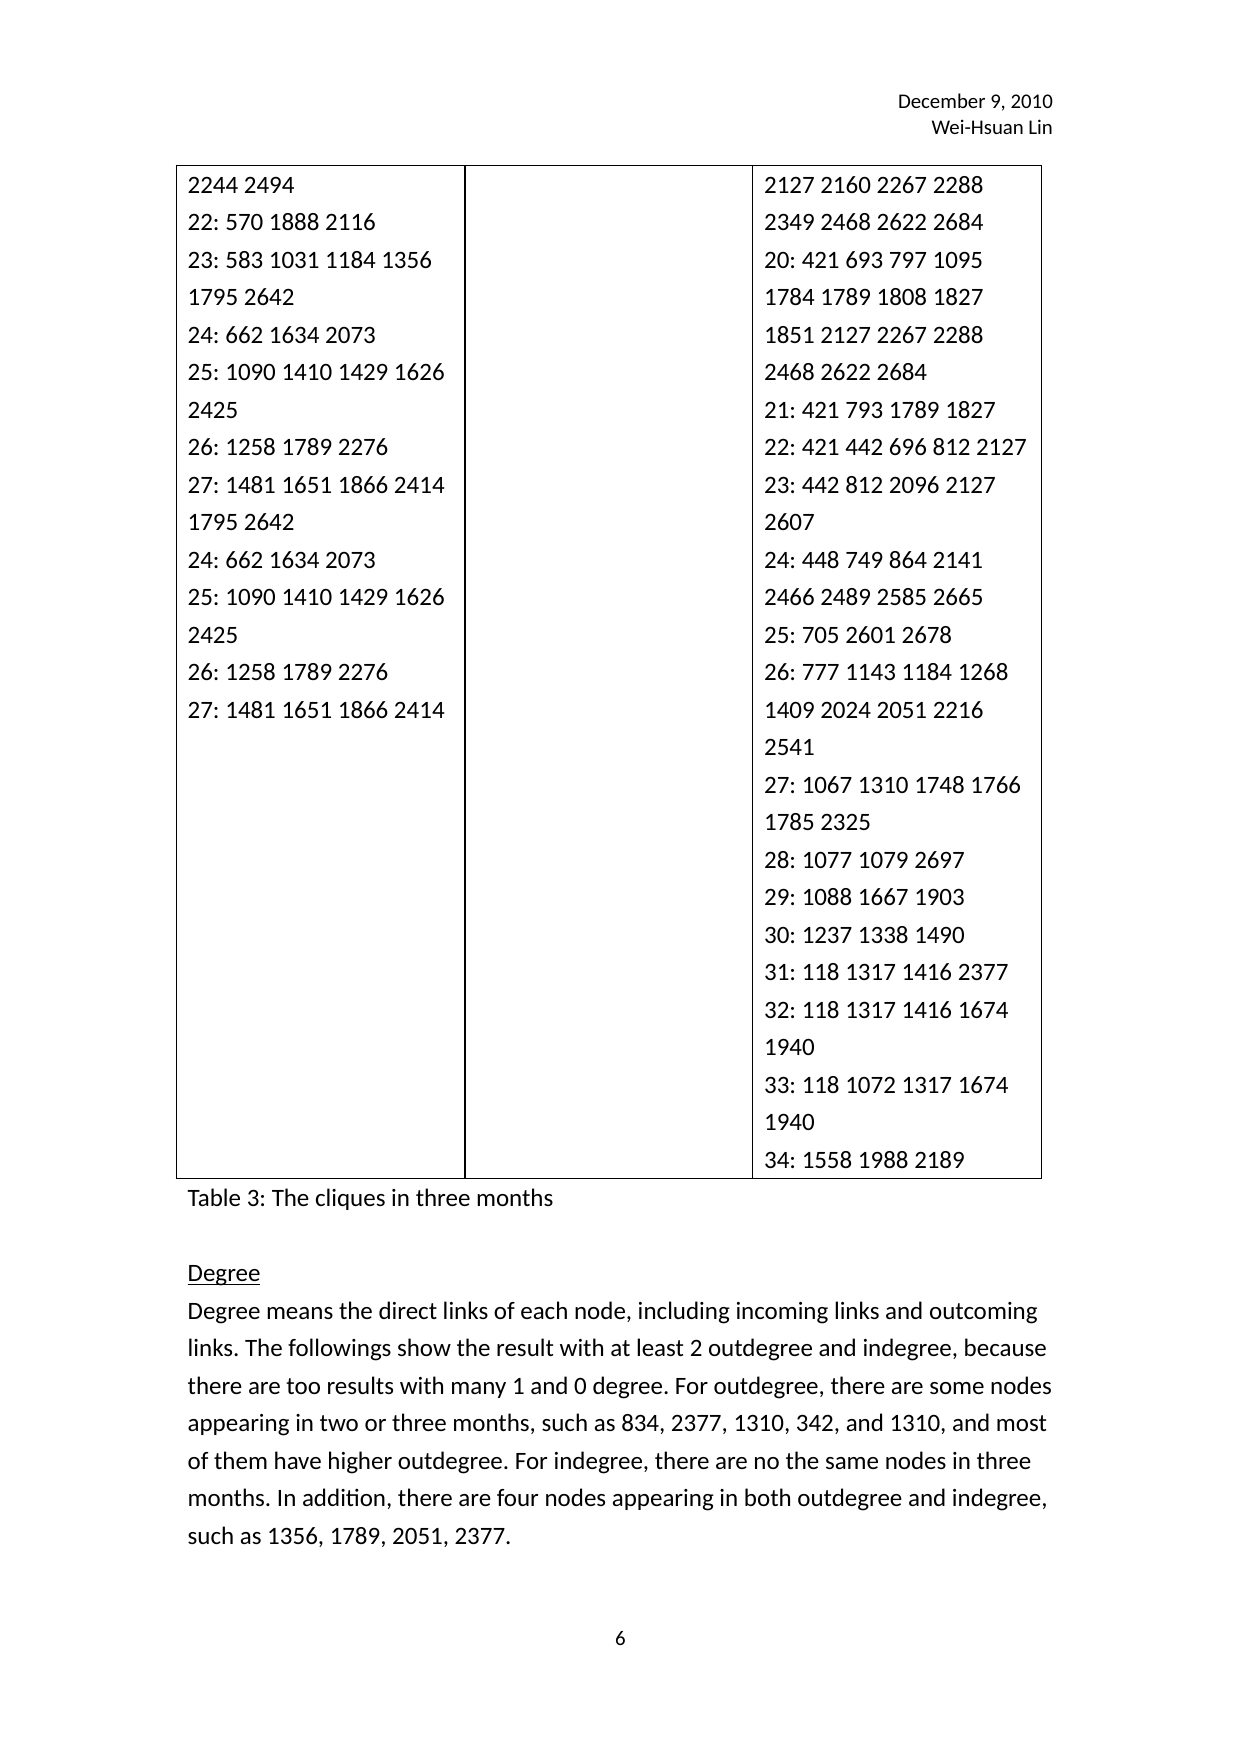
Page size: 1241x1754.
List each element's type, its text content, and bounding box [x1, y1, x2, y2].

text Degree means the direct links of each node, including incoming links and outcoming links. The followings show the result with at least 2 outdegree and indegree, because there are too results with many 1 and 0 degree. For outdegree, there are some nodes appearing in two or three months, such as 834, 2377, 1310, 342, and 1310, and most of them have higher outdegree. For indegree, there are no the same nodes in three months. In addition, there are four nodes appearing in both outdegree and indegree, such as 1356, 1789, 2051, 2377. [187, 1292, 1053, 1554]
text Degree [187, 1254, 1053, 1292]
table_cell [466, 166, 752, 1178]
text Table 3: The cliques in three months [187, 1179, 1053, 1217]
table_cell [177, 166, 464, 1178]
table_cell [753, 166, 1041, 1178]
